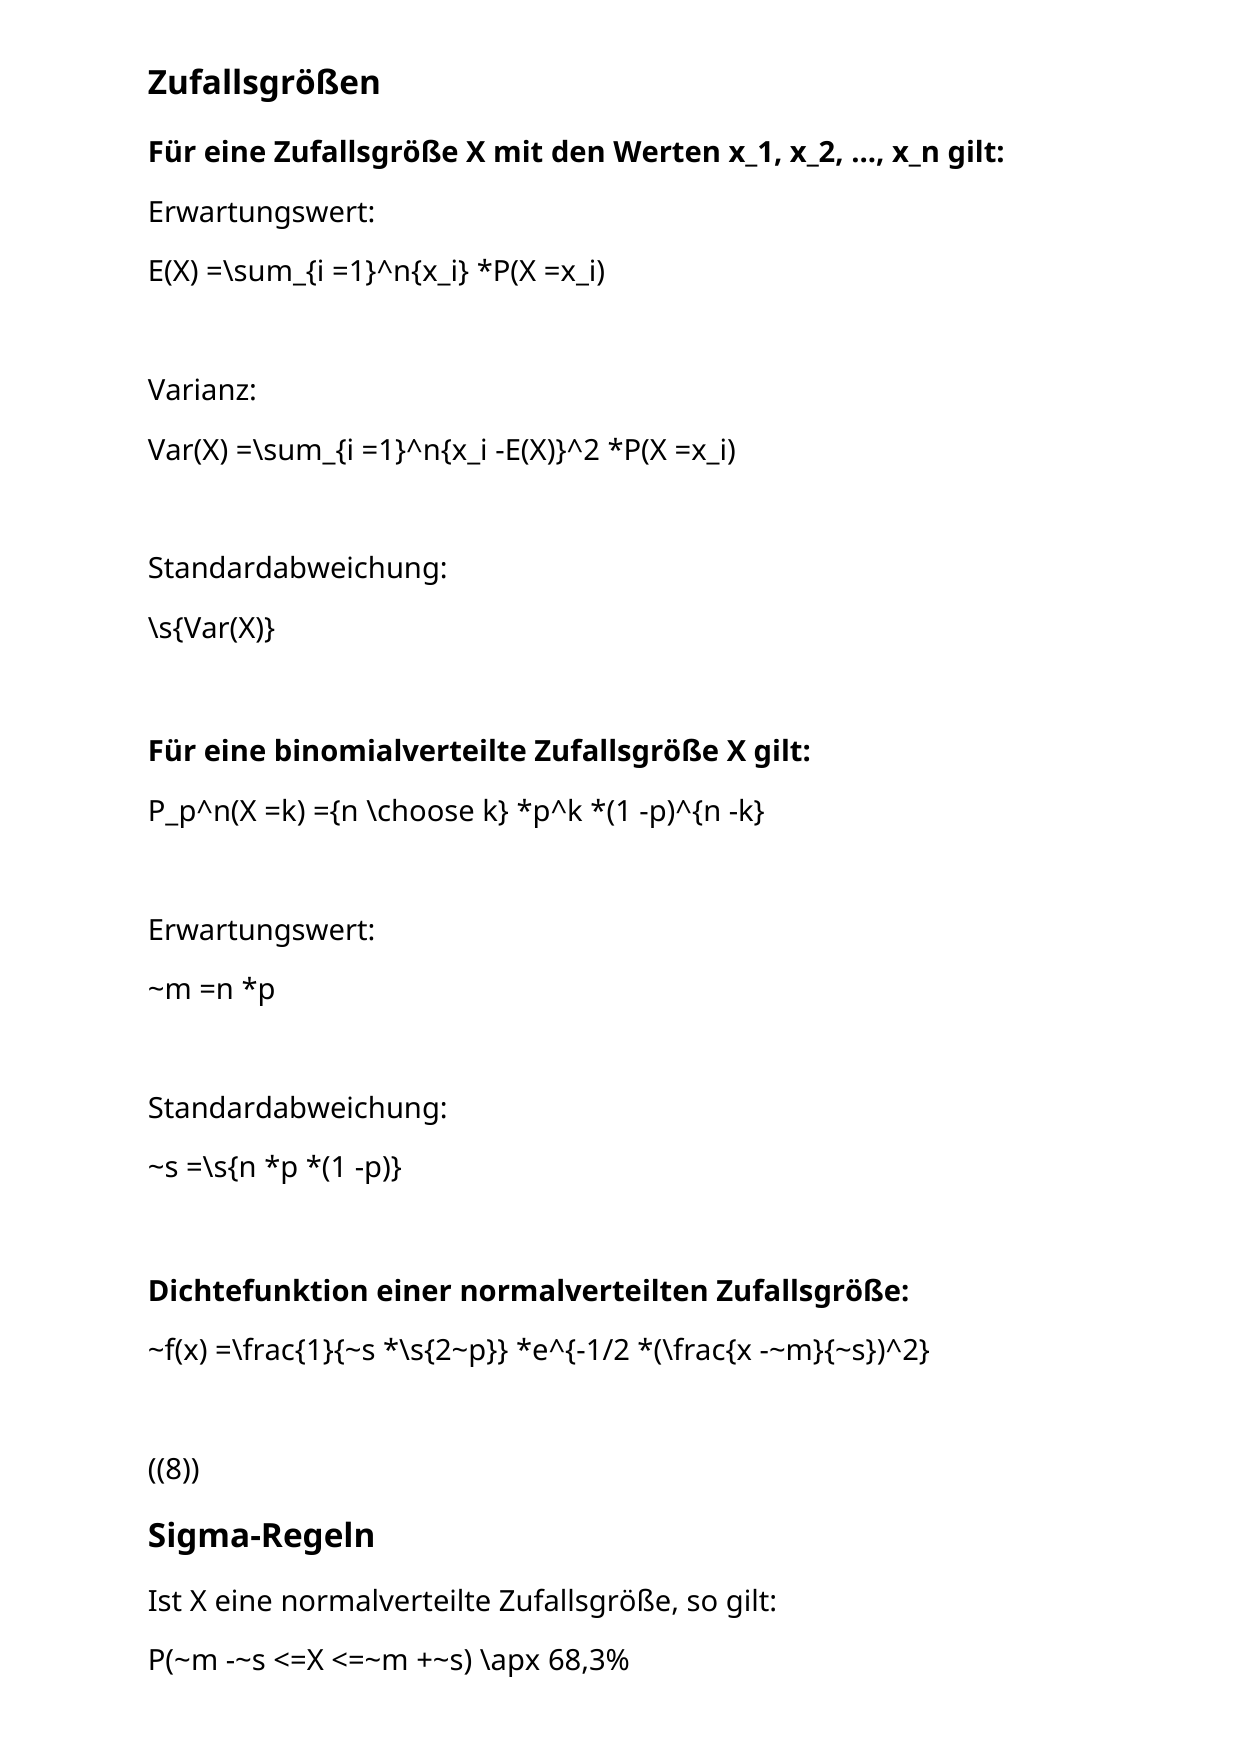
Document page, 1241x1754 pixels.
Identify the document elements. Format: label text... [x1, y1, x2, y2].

subtitle Dichtefunktion einer normalverteilten Zufallsgröße: [148, 1270, 1181, 1309]
list P_p^n(X =k) ={n \choose k} *p^k *(1 -p)^{n -k} [148, 790, 1181, 829]
list Erwartungswert: [148, 909, 1181, 948]
list ~s =\s{n *p *(1 -p)} [148, 1147, 1181, 1186]
list Standardabweichung: [148, 1087, 1181, 1127]
list ~m =n *p [148, 968, 1181, 1008]
list E(X) =\sum_{i =1}^n{x_i} *P(X =x_i) [148, 250, 1181, 290]
text Ist X eine normalverteilte Zufallsgröße, so gilt: [148, 1580, 1181, 1620]
subtitle Zufallsgrößen [148, 59, 1181, 104]
list Varianz: [148, 369, 1181, 409]
list Var(X) =\sum_{i =1}^n{x_i -E(X)}^2 *P(X =x_i) [148, 429, 1181, 468]
list \s{Var(X)} [148, 607, 1181, 647]
subtitle Sigma-Regeln [148, 1512, 1181, 1557]
list P(~m -~s <=X <=~m +~s) \apx 68,3% [148, 1639, 1181, 1679]
list Standardabweichung: [148, 548, 1181, 587]
subtitle Für eine Zufallsgröße X mit den Werten x_1, x_2, ..., x_n gilt: [148, 131, 1181, 171]
text ((8)) [148, 1448, 1181, 1488]
text ~f(x) =\frac{1}{~s *\s{2~p}} *e^{-1/2 *(\frac{x -~m}{~s})^2} [148, 1329, 1181, 1369]
subtitle Für eine binomialverteilte Zufallsgröße X gilt: [148, 730, 1181, 770]
list Erwartungswert: [148, 191, 1181, 231]
